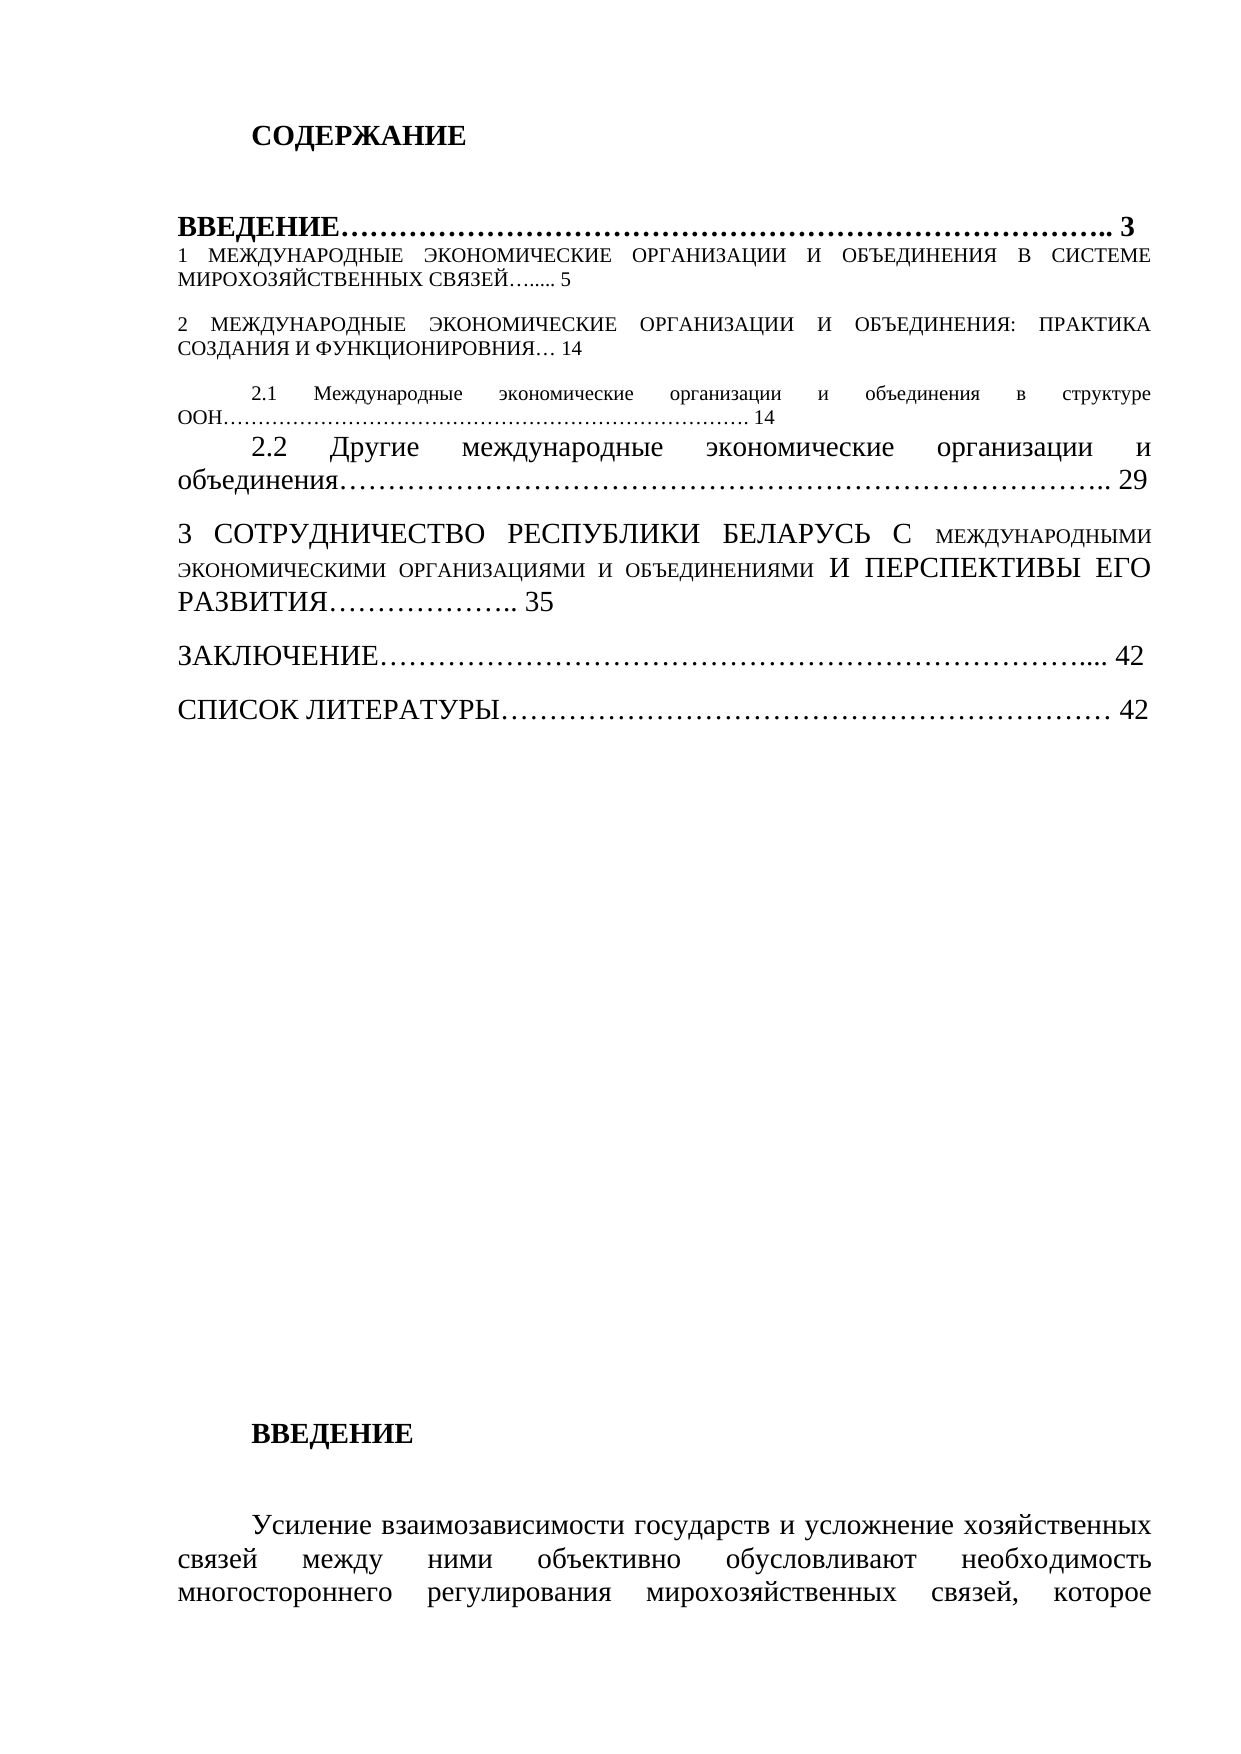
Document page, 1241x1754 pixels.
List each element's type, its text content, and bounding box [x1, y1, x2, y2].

text СПИСОК ЛИТЕРАТУРЫ……………………………………………………… 42 [177, 692, 1152, 726]
text 2.2 Другие международные экономические организации и объединения…………………………………………………………………….. 29 [177, 429, 1152, 496]
text ВВЕДЕНИЕ…………………………………………………………………….. 3 [177, 209, 1152, 243]
text ЗАКЛЮЧЕНИЕ……………………………………………………………….... 42 [177, 638, 1152, 672]
text 2 МЕЖДУНАРОДНЫЕ ЭКОНОМИЧЕСКИЕ ОРГАНИЗАЦИИ И ОБЪЕДИНЕНИЯ: ПРАКТИКА СОЗДАНИЯ И ФУНКЦИОНИРОВНИЯ… 14 [177, 312, 1152, 360]
text 3 СОТРУДНИЧЕСТВО РЕСПУБЛИКИ БЕЛАРУСЬ С МЕЖДУНАРОДНЫМИ ЭКОНОМИЧЕСКИМИ ОРГАНИЗАЦИЯМИ И ОБЪЕДИНЕНИЯМИ И ПЕРСПЕКТИВЫ ЕГО РАЗВИТИЯ……………….. 35 [177, 517, 1152, 617]
text 1 МЕЖДУНАРОДНЫЕ ЭКОНОМИЧЕСКИЕ ОРГАНИЗАЦИИ И ОБЪЕДИНЕНИЯ В СИСТЕМЕ МИРОХОЗЯЙСТВЕННЫХ СВЯЗЕЙ…..... 5 [177, 243, 1152, 291]
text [177, 1507, 1152, 1608]
text СОДЕРЖАНИЕ [177, 118, 1152, 152]
text ВВЕДЕНИЕ [177, 1416, 1152, 1450]
text 2.1 Международные экономические организации и объединения в структуре ООН…………………………………………………………………. 14 [177, 381, 1152, 429]
